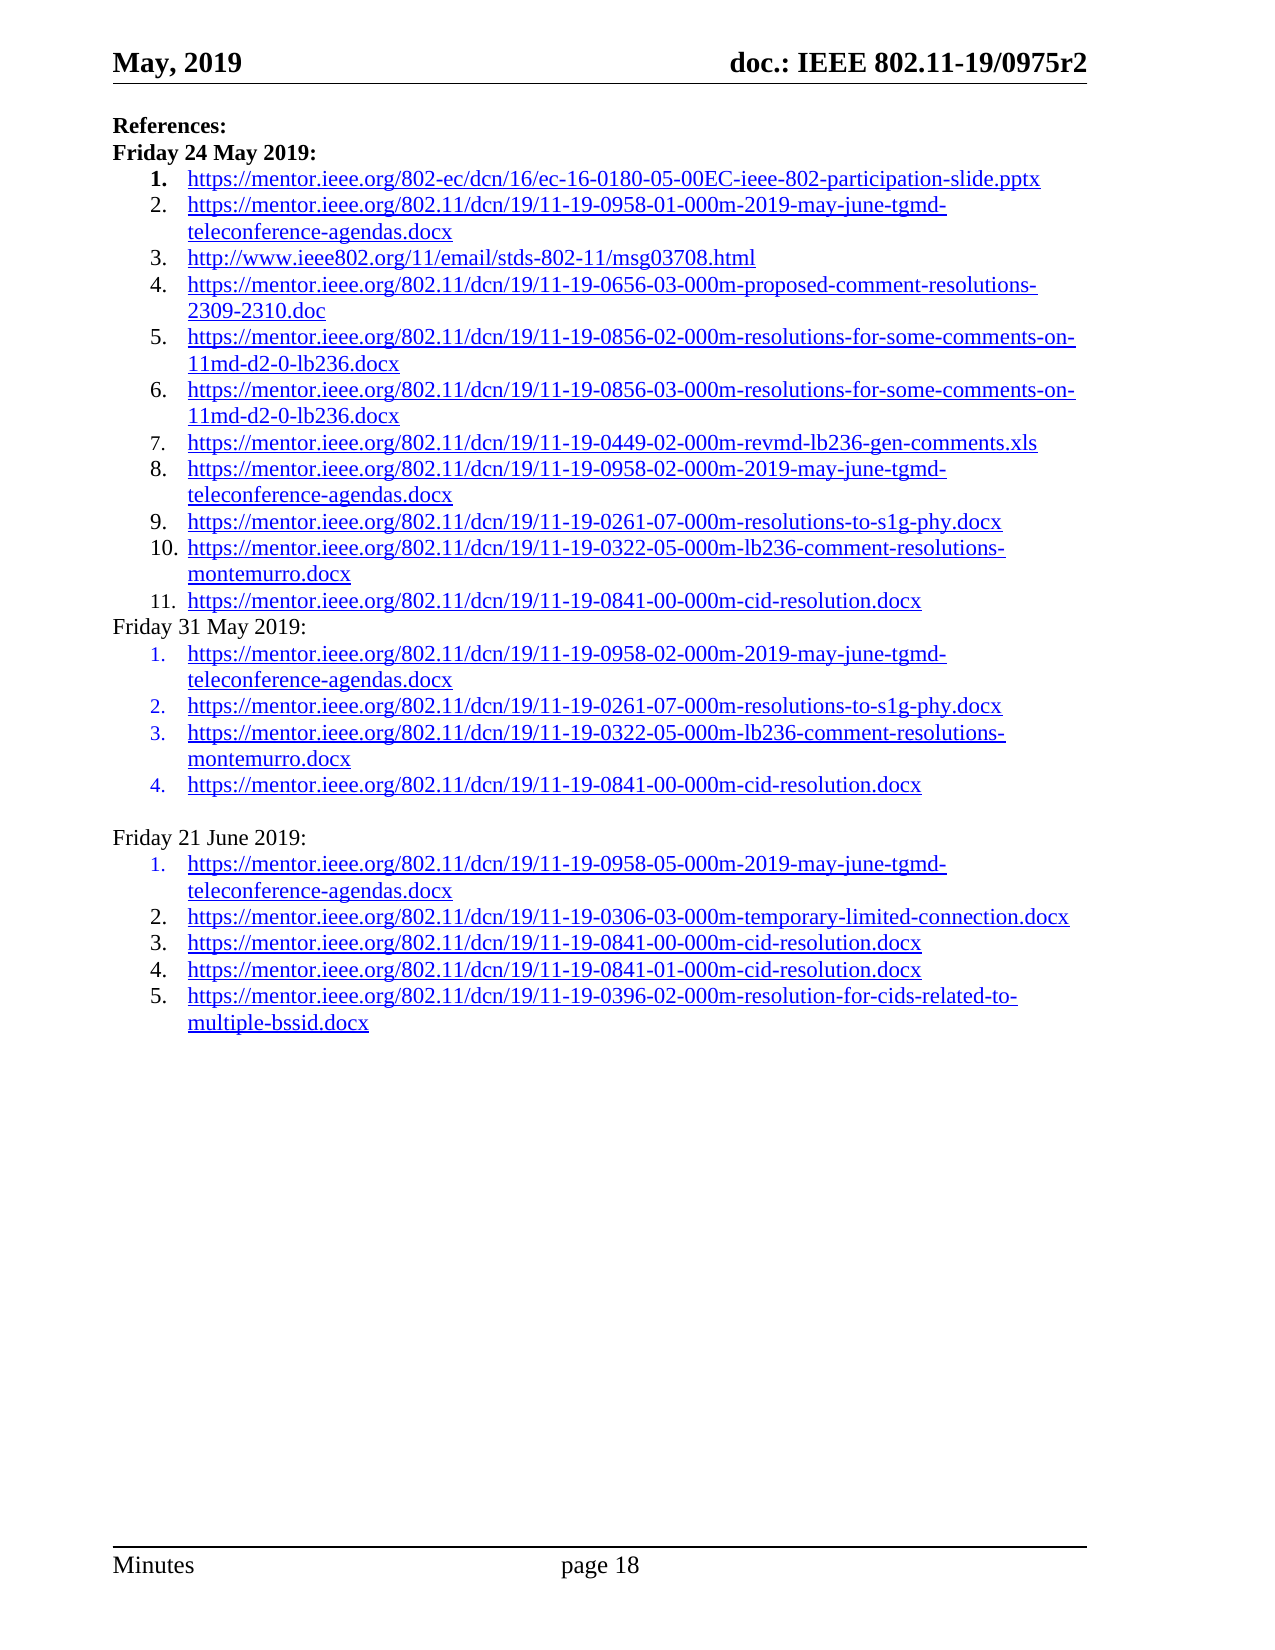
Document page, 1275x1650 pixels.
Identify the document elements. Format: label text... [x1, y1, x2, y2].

list https://mentor.ieee.org/802.11/dcn/19/11-19-0841-00-000m-cid-resolution.docx [150, 771, 1087, 798]
list https://mentor.ieee.org/802.11/dcn/19/11-19-0322-05-000m-lb236-comment-resolutions-montemurro.docx [150, 534, 1087, 587]
list Friday 21 June 2019: [112, 824, 1087, 850]
list https://mentor.ieee.org/802.11/dcn/19/11-19-0306-03-000m-temporary-limited-connection.docx [150, 903, 1087, 929]
list Friday 31 May 2019: [112, 613, 1087, 639]
list https://mentor.ieee.org/802.11/dcn/19/11-19-0958-01-000m-2019-may-june-tgmd-teleconference-agendas.docx [150, 192, 1087, 244]
text References: [112, 112, 1087, 139]
list https://mentor.ieee.org/802.11/dcn/19/11-19-0261-07-000m-resolutions-to-s1g-phy.docx [150, 508, 1087, 534]
list https://mentor.ieee.org/802.11/dcn/19/11-19-0841-00-000m-cid-resolution.docx [150, 587, 1087, 613]
list https://mentor.ieee.org/802.11/dcn/19/11-19-0841-01-000m-cid-resolution.docx [150, 956, 1087, 982]
list https://mentor.ieee.org/802.11/dcn/19/11-19-0856-03-000m-resolutions-for-some-comments-on-11md-d2-0-lb236.docx [150, 376, 1087, 429]
text Friday 24 May 2019: [112, 139, 1087, 165]
list https://mentor.ieee.org/802.11/dcn/19/11-19-0958-02-000m-2019-may-june-tgmd-teleconference-agendas.docx [150, 639, 1087, 692]
list http://www.ieee802.org/11/email/stds-802-11/msg03708.html [150, 244, 1087, 271]
list https://mentor.ieee.org/802.11/dcn/19/11-19-0322-05-000m-lb236-comment-resolutions-montemurro.docx [150, 719, 1087, 771]
list https://mentor.ieee.org/802.11/dcn/19/11-19-0958-05-000m-2019-may-june-tgmd-teleconference-agendas.docx [150, 850, 1087, 903]
list https://mentor.ieee.org/802-ec/dcn/16/ec-16-0180-05-00EC-ieee-802-participation-slide.pptx [150, 165, 1087, 192]
list https://mentor.ieee.org/802.11/dcn/19/11-19-0656-03-000m-proposed-comment-resolutions-2309-2310.doc [150, 271, 1087, 323]
list https://mentor.ieee.org/802.11/dcn/19/11-19-0396-02-000m-resolution-for-cids-related-to-multiple-bssid.docx [150, 982, 1087, 1035]
list https://mentor.ieee.org/802.11/dcn/19/11-19-0449-02-000m-revmd-lb236-gen-comments.xls [150, 429, 1087, 455]
list https://mentor.ieee.org/802.11/dcn/19/11-19-0856-02-000m-resolutions-for-some-comments-on-11md-d2-0-lb236.docx [150, 323, 1087, 376]
list https://mentor.ieee.org/802.11/dcn/19/11-19-0261-07-000m-resolutions-to-s1g-phy.docx [150, 692, 1087, 719]
list https://mentor.ieee.org/802.11/dcn/19/11-19-0958-02-000m-2019-may-june-tgmd-teleconference-agendas.docx [150, 455, 1087, 508]
list https://mentor.ieee.org/802.11/dcn/19/11-19-0841-00-000m-cid-resolution.docx [150, 929, 1087, 956]
